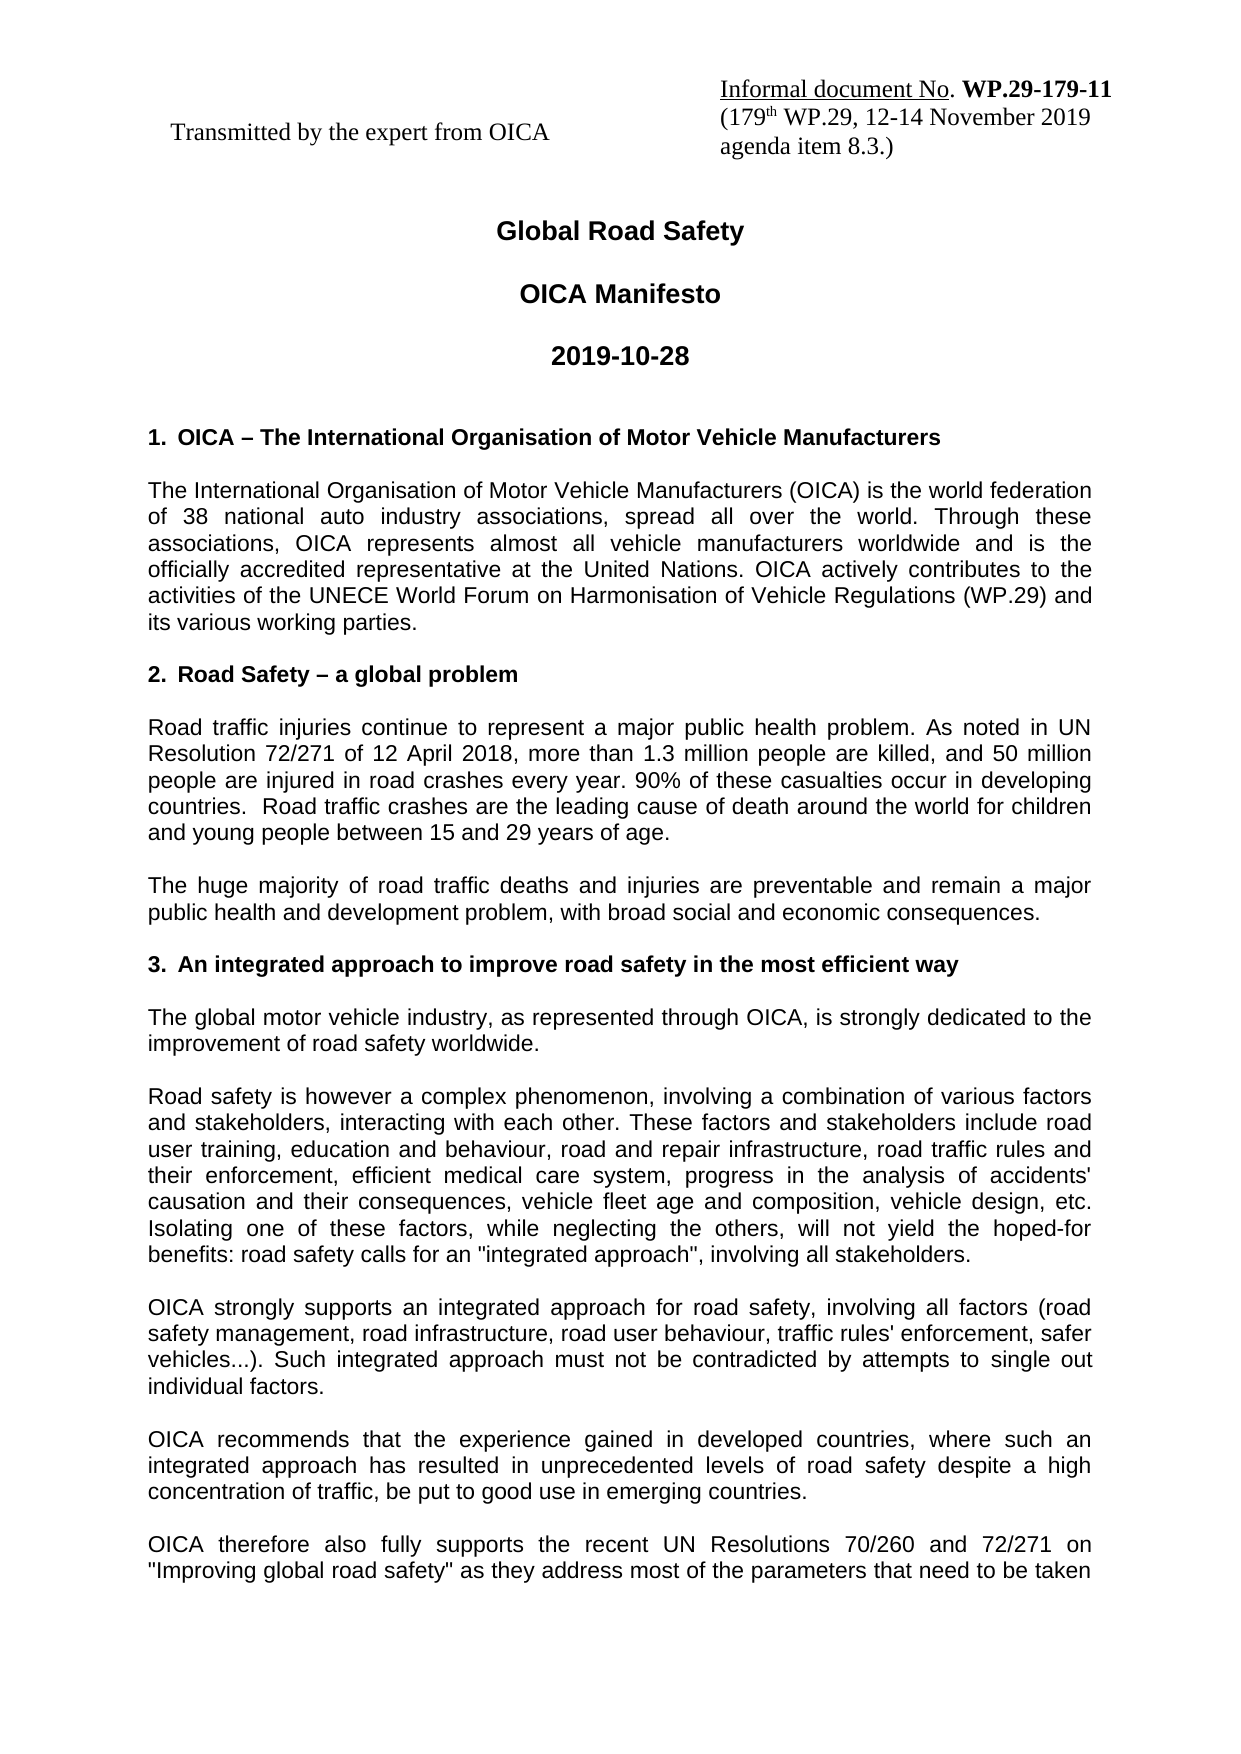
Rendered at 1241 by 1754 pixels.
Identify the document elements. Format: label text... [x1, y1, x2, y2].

text The huge majority of road traffic deaths and injuries are preventable and remain a major public health and development problem, with broad social and economic consequences. [148, 872, 1093, 925]
text The global motor vehicle industry, as represented through OICA, is strongly dedicated to the improvement of road safety worldwide. [148, 1004, 1093, 1057]
text Road safety is however a complex phenomenon, involving a combination of various factors and stakeholders, interacting with each other. These factors and stakeholders include road user training, education and behaviour, road and repair infrastructure, road traffic rules and their enforcement, efficient medical care system, progress in the analysis of accidents' causation and their consequences, vehicle fleet age and composition, vehicle design, etc. Isolating one of these factors, while neglecting the others, will not yield the hoped-for benefits: road safety calls for an "integrated approach", involving all stakeholders. [148, 1083, 1093, 1267]
list OICA – The International Organisation of Motor Vehicle Manufacturers [148, 424, 1093, 450]
text Road traffic injuries continue to represent a major public health problem. As noted in UN Resolution 72/271 of 12 April 2018, more than 1.3 million people are killed, and 50 million people are injured in road crashes every year. 90% of these casualties occur in developing countries. Road traffic crashes are the leading cause of death around the world for children and young people between 15 and 29 years of age. [148, 714, 1093, 846]
text Global Road Safety [148, 215, 1093, 246]
text The International Organisation of Motor Vehicle Manufacturers (OICA) is the world federation of 38 national auto industry associations, spread all over the world. Through these associations, OICA represents almost all vehicle manufacturers worldwide and is the officially accredited representative at the United Nations. OICA actively contributes to the activities of the UNECE World Forum on Harmonisation of Vehicle Regulations (WP.29) and its various working parties. [148, 477, 1093, 635]
list An integrated approach to improve road safety in the most efficient way [148, 951, 1093, 977]
text OICA strongly supports an integrated approach for road safety, involving all factors (road safety management, road infrastructure, road user behaviour, traffic rules' enforcement, safer vehicles...). Such integrated approach must not be contradicted by attempts to single out individual factors. [148, 1294, 1093, 1399]
text OICA recommends that the experience gained in developed countries, where such an integrated approach has resulted in unprecedented levels of road safety despite a high concentration of traffic, be put to good use in emerging countries. [148, 1426, 1093, 1504]
text OICA Manifesto [148, 278, 1093, 309]
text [148, 1531, 1093, 1584]
list Road Safety – a global problem [148, 661, 1093, 688]
text 2019-10-28 [148, 340, 1093, 371]
